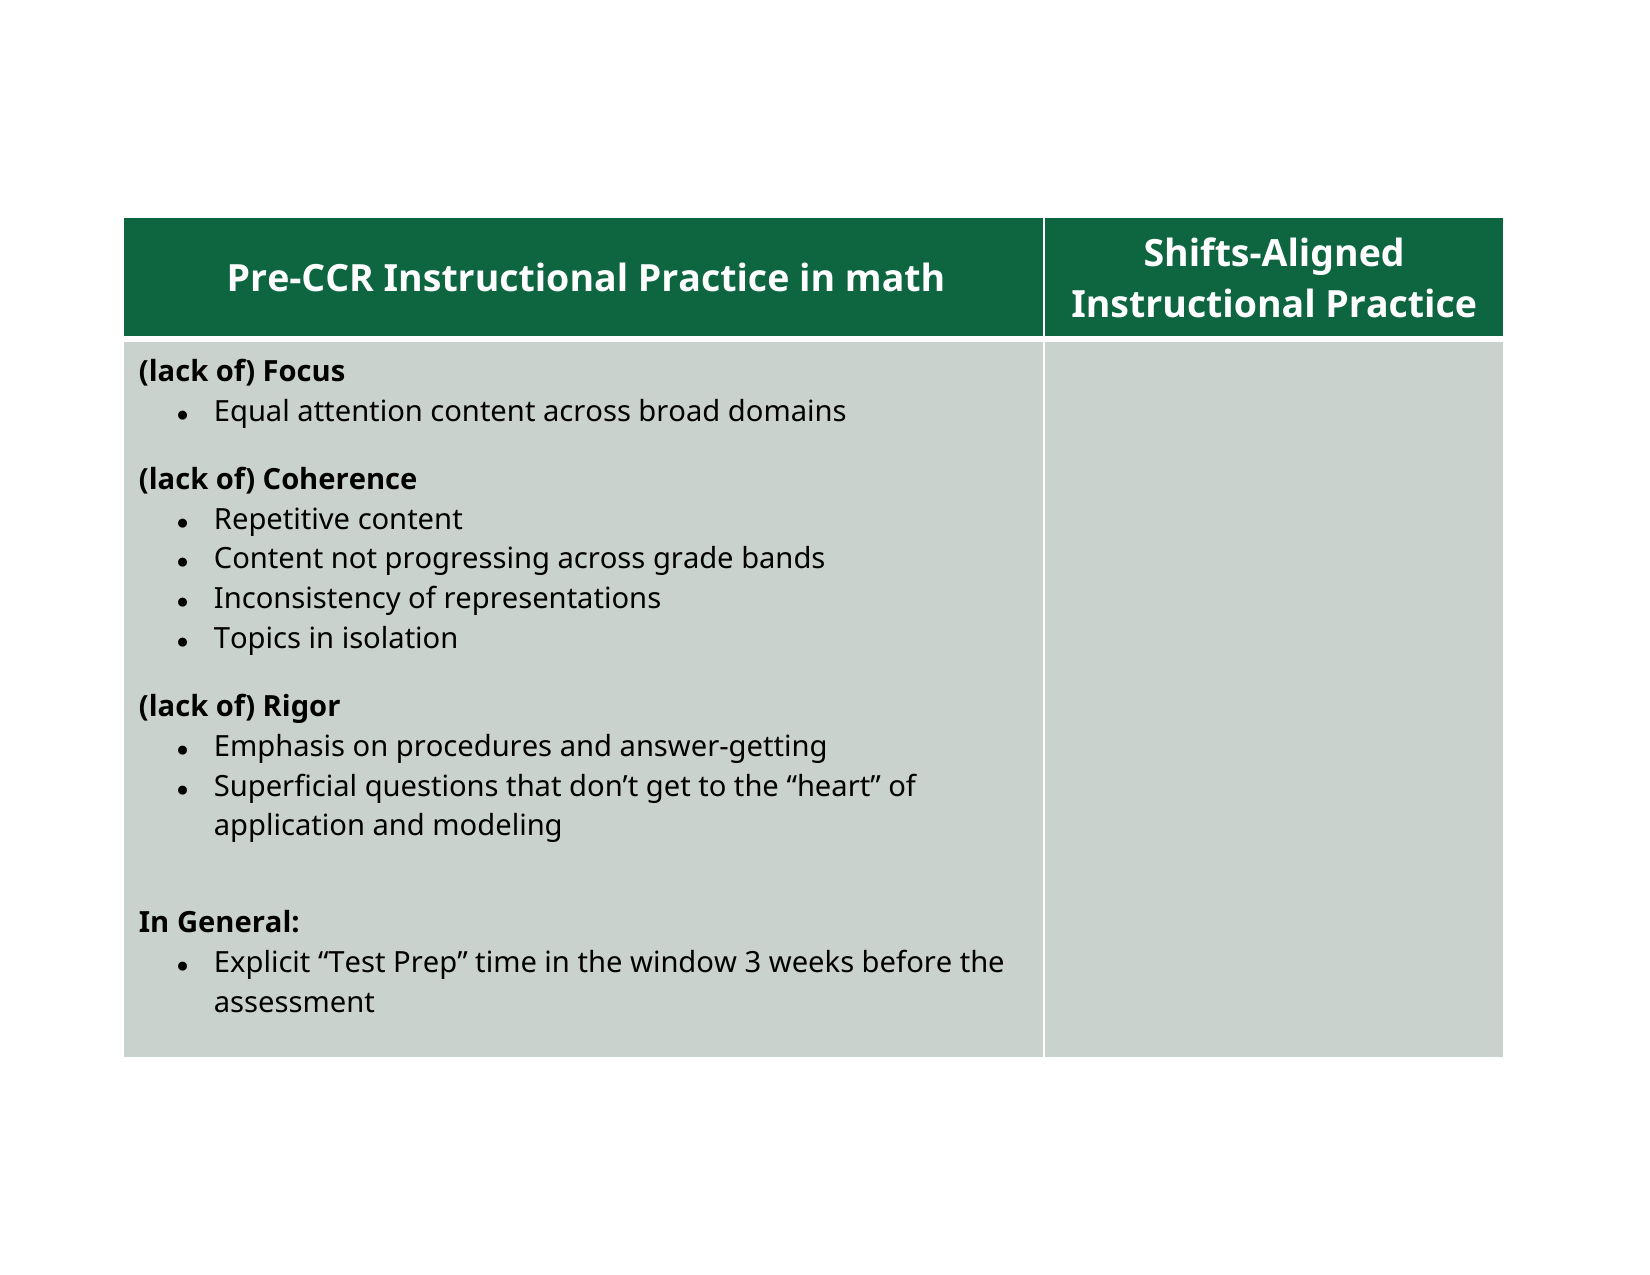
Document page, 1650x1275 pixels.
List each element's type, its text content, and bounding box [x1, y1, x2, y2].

table_cell [1045, 342, 1503, 1057]
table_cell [124, 342, 1043, 1057]
table_header Pre-CCR Instructional Practice in math [124, 218, 1043, 336]
table_header Shifts-Aligned Instructional Practice [1045, 218, 1503, 336]
